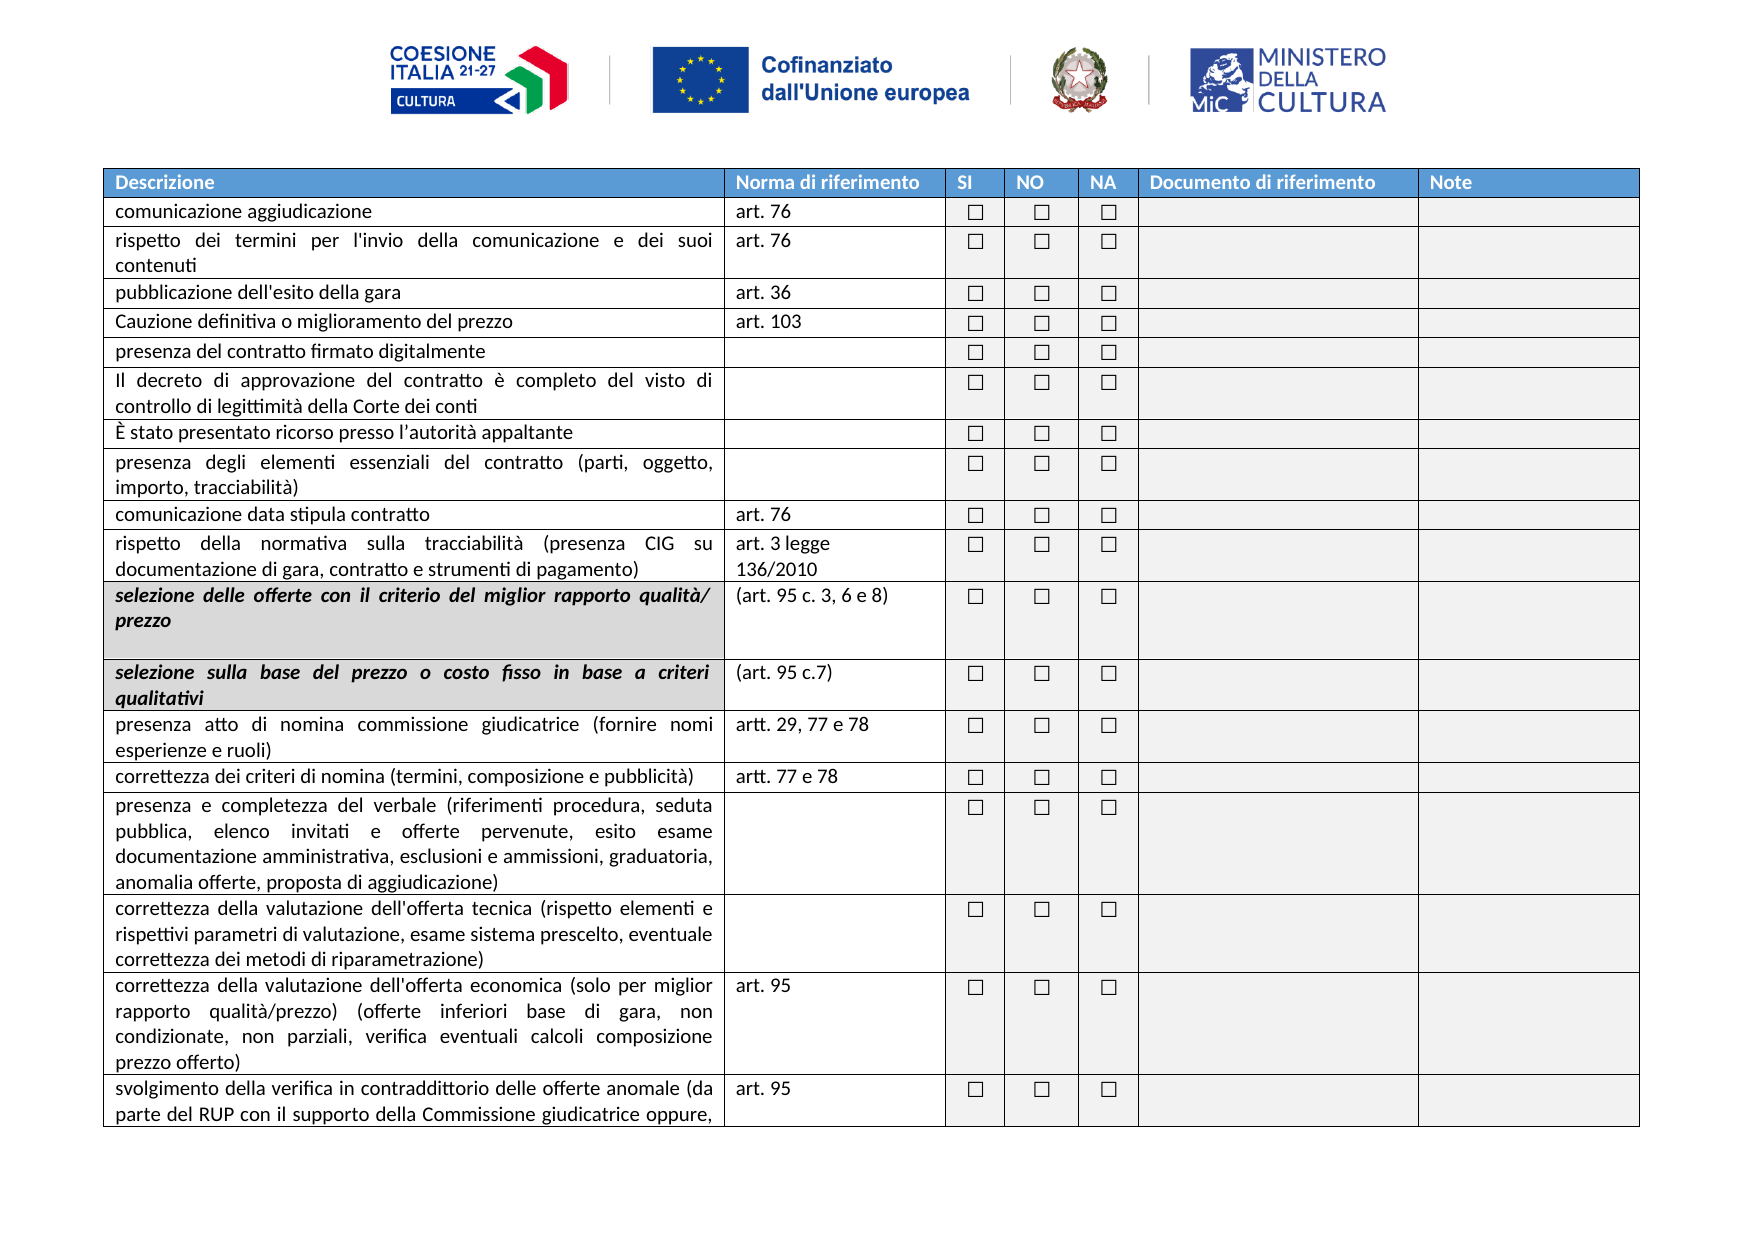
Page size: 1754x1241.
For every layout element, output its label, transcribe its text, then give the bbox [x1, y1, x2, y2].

table_cell [1139, 449, 1418, 500]
table_cell (art. 95 c. 3, 6 e 8) [725, 582, 945, 658]
table_cell È stato presentato ricorso presso l’autorità appaltante [104, 420, 724, 448]
table_cell [1419, 973, 1639, 1074]
table_cell Cauzione definitiva o miglioramento del prezzo [104, 309, 724, 337]
table_cell [1079, 368, 1138, 418]
table_cell [1419, 763, 1639, 792]
table_cell comunicazione aggiudicazione [104, 198, 724, 226]
table_cell [1079, 501, 1138, 529]
table_cell [1079, 420, 1138, 448]
table_cell selezione sulla base del prezzo o costo fisso in base a criteri qualitativi [104, 660, 724, 710]
table_cell [1419, 279, 1639, 308]
table_cell [1005, 420, 1078, 448]
table_header SI [946, 169, 1004, 197]
table_cell [1419, 368, 1639, 418]
table_cell [1139, 368, 1418, 418]
table_cell (art. 95 c.7) [725, 660, 945, 710]
table_cell pubblicazione dell'esito della gara [104, 279, 724, 308]
table_cell [1079, 279, 1138, 308]
table_cell [1079, 582, 1138, 658]
table_cell [1419, 895, 1639, 972]
table_cell [1079, 793, 1138, 894]
table_cell [1079, 338, 1138, 367]
table_cell [725, 895, 945, 972]
table_cell [1079, 660, 1138, 710]
table_cell [1419, 501, 1639, 529]
table_cell [725, 793, 945, 894]
table_cell art. 95 [725, 973, 945, 1074]
table_cell [1139, 763, 1418, 792]
table_cell presenza del contratto firmato digitalmente [104, 338, 724, 367]
table_cell rispetto dei termini per l'invio della comunicazione e dei suoi contenuti [104, 227, 724, 278]
table_cell [1419, 793, 1639, 894]
table_cell [1419, 1075, 1639, 1126]
table_cell [1005, 973, 1078, 1074]
table_cell [1005, 660, 1078, 710]
table_cell [1139, 582, 1418, 658]
table_cell [1079, 309, 1138, 337]
table_cell [725, 338, 945, 367]
table_cell [1005, 1075, 1078, 1126]
table_cell [1139, 1075, 1418, 1126]
table_header NA [1079, 169, 1138, 197]
table_cell [1139, 660, 1418, 710]
table_cell [1005, 449, 1078, 500]
table_cell [725, 449, 945, 500]
table_cell [1005, 368, 1078, 418]
table_cell [1419, 420, 1639, 448]
table_cell artt. 29, 77 e 78 [725, 711, 945, 762]
table_cell [1005, 582, 1078, 658]
table_cell correttezza della valutazione dell'offerta tecnica (rispetto elementi e rispettivi parametri di valutazione, esame sistema prescelto, eventuale correttezza dei metodi di riparametrazione) [104, 895, 724, 972]
table_cell [1139, 420, 1418, 448]
table_cell [1139, 309, 1418, 337]
table_cell presenza degli elementi essenziali del contratto (parti, oggetto, importo, tracciabilità) [104, 449, 724, 500]
table_cell [1079, 711, 1138, 762]
table_cell [1419, 530, 1639, 581]
table_cell art. 103 [725, 309, 945, 337]
table_cell correttezza dei criteri di nomina (termini, composizione e pubblicità) [104, 763, 724, 792]
table_header Norma di riferimento [725, 169, 945, 197]
table_cell Il decreto di approvazione del contratto è completo del visto di controllo di legittimità della Corte dei conti [104, 368, 724, 418]
table_cell [725, 368, 945, 418]
table_cell [1419, 582, 1639, 658]
table_cell art. 76 [725, 198, 945, 226]
table_header Descrizione [104, 169, 724, 197]
table_cell [1005, 530, 1078, 581]
table_cell [1005, 763, 1078, 792]
table_cell [1139, 279, 1418, 308]
table_cell correttezza della valutazione dell'offerta economica (solo per miglior rapporto qualità/prezzo) (offerte inferiori base di gara, non condizionate, non parziali, verifica eventuali calcoli composizione prezzo offerto) [104, 973, 724, 1074]
table_cell [1139, 895, 1418, 972]
table_cell [1139, 530, 1418, 581]
table_cell [1005, 711, 1078, 762]
table_cell [1005, 793, 1078, 894]
table_cell [1419, 711, 1639, 762]
table_cell [1139, 793, 1418, 894]
table_cell [1419, 227, 1639, 278]
table_cell comunicazione data stipula contratto [104, 501, 724, 529]
table_cell [1079, 973, 1138, 1074]
table_cell [1005, 198, 1078, 226]
table_cell [725, 420, 945, 448]
table_cell [1079, 449, 1138, 500]
table_cell art. 36 [725, 279, 945, 308]
table_cell artt. 77 e 78 [725, 763, 945, 792]
table_cell [1005, 895, 1078, 972]
table_cell [1139, 973, 1418, 1074]
table_cell [1005, 338, 1078, 367]
table_cell [1419, 309, 1639, 337]
table_cell [1139, 198, 1418, 226]
table_cell art. 95 [725, 1075, 945, 1126]
table_cell [1005, 501, 1078, 529]
table_header NO [1005, 169, 1078, 197]
table_cell art. 3 legge 136/2010 [725, 530, 945, 581]
table_cell [1139, 338, 1418, 367]
table_cell [1079, 198, 1138, 226]
table_cell [1079, 530, 1138, 581]
table_cell [1419, 338, 1639, 367]
table_cell [1079, 1075, 1138, 1126]
table_cell presenza atto di nomina commissione giudicatrice (fornire nomi esperienze e ruoli) [104, 711, 724, 762]
table_cell [1005, 309, 1078, 337]
table_cell [1005, 227, 1078, 278]
picture [355, 29, 1421, 134]
table_cell [1419, 660, 1639, 710]
table_cell [1139, 227, 1418, 278]
table_cell [1079, 227, 1138, 278]
table_cell [1419, 198, 1639, 226]
table_cell [1005, 279, 1078, 308]
table_cell art. 76 [725, 501, 945, 529]
table_cell presenza e completezza del verbale (riferimenti procedura, seduta pubblica, elenco invitati e offerte pervenute, esito esame documentazione amministrativa, esclusioni e ammissioni, graduatoria, anomalia offerte, proposta di aggiudicazione) [104, 793, 724, 894]
table_cell art. 76 [725, 227, 945, 278]
table_cell [1139, 711, 1418, 762]
table_cell [1419, 449, 1639, 500]
table_cell selezione delle offerte con il criterio del miglior rapporto qualità/ prezzo [104, 582, 724, 658]
table_cell [1079, 763, 1138, 792]
table_cell [1079, 895, 1138, 972]
table_header Documento di riferimento [1139, 169, 1418, 197]
table_cell [1139, 501, 1418, 529]
table_header Note [1419, 169, 1639, 197]
table_cell rispetto della normativa sulla tracciabilità (presenza CIG su documentazione di gara, contratto e strumenti di pagamento) [104, 530, 724, 581]
